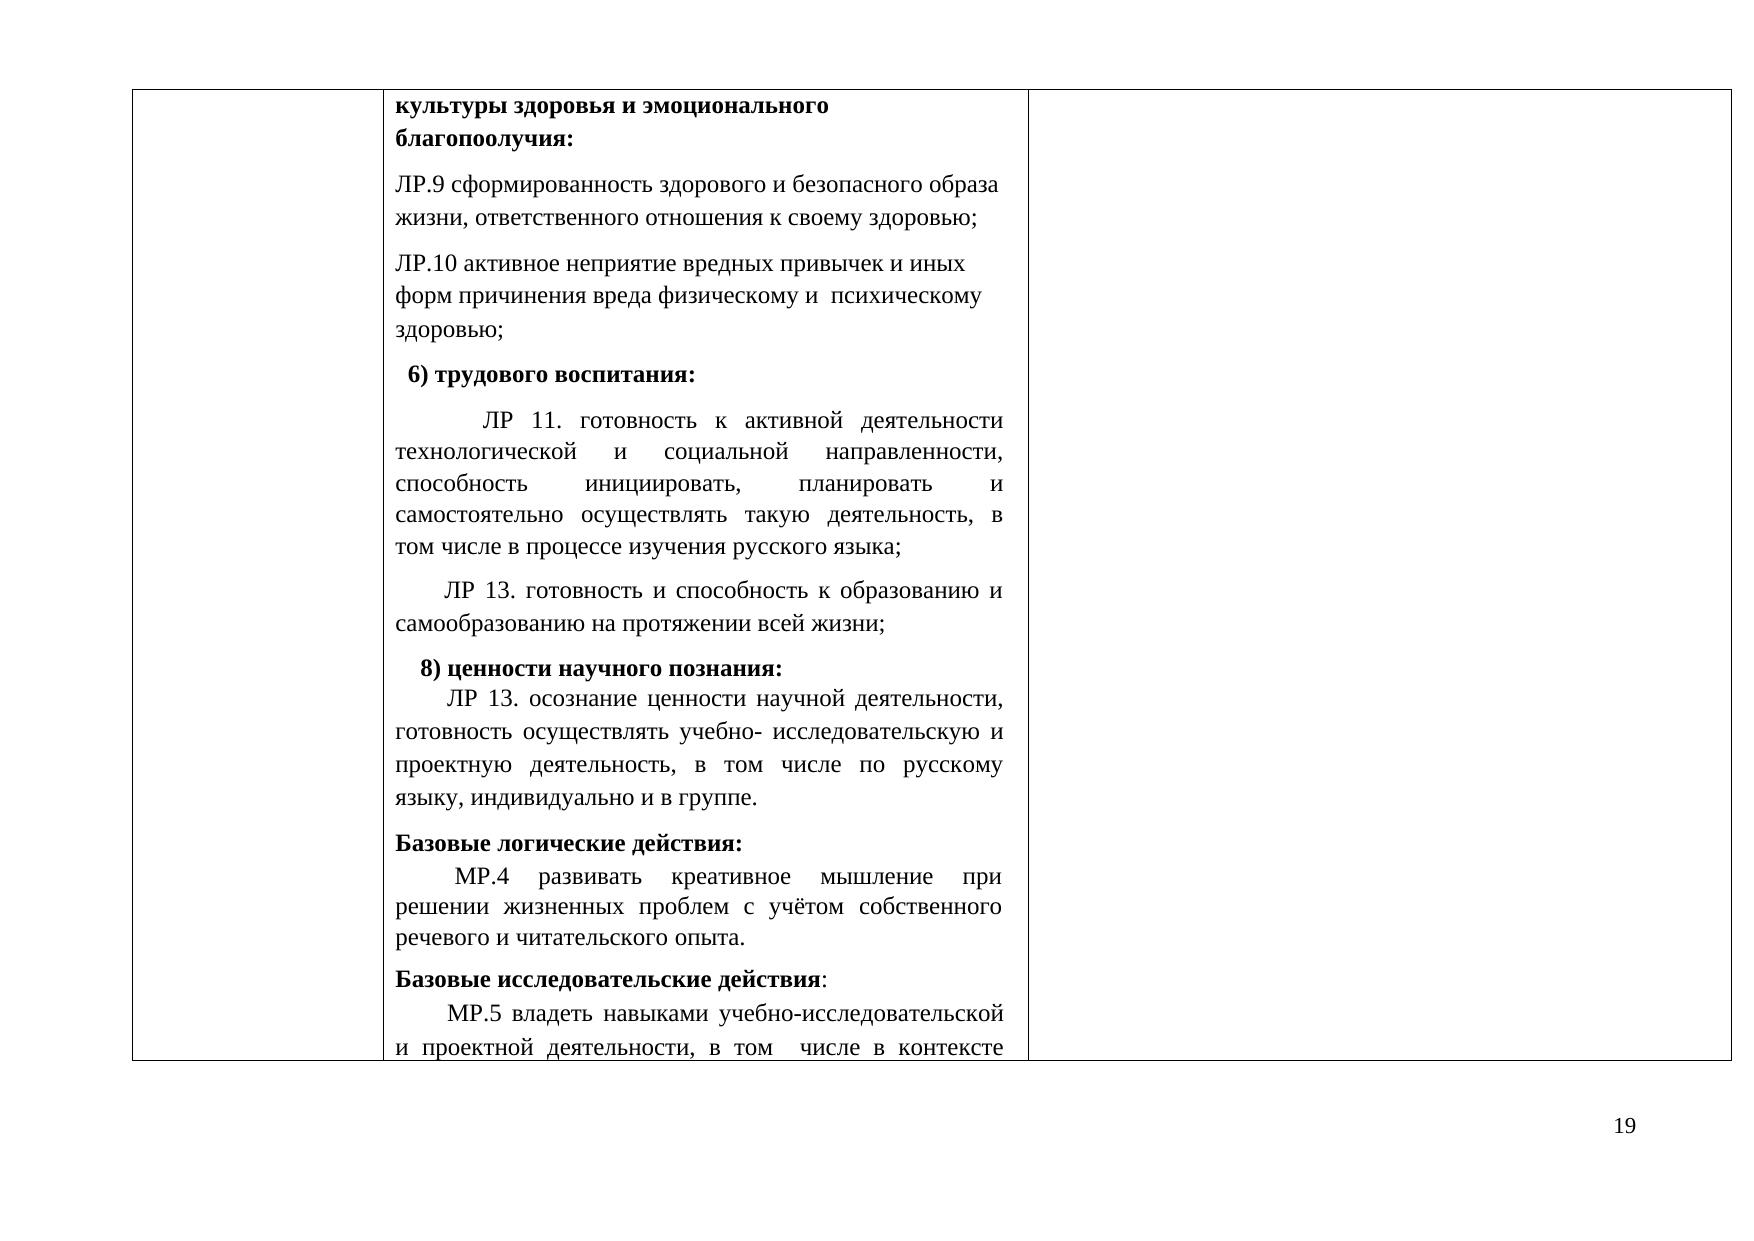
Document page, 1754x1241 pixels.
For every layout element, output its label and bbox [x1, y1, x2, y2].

table_cell [1029, 90, 1731, 1060]
table_cell [133, 90, 383, 1060]
table_cell [384, 90, 1028, 1060]
